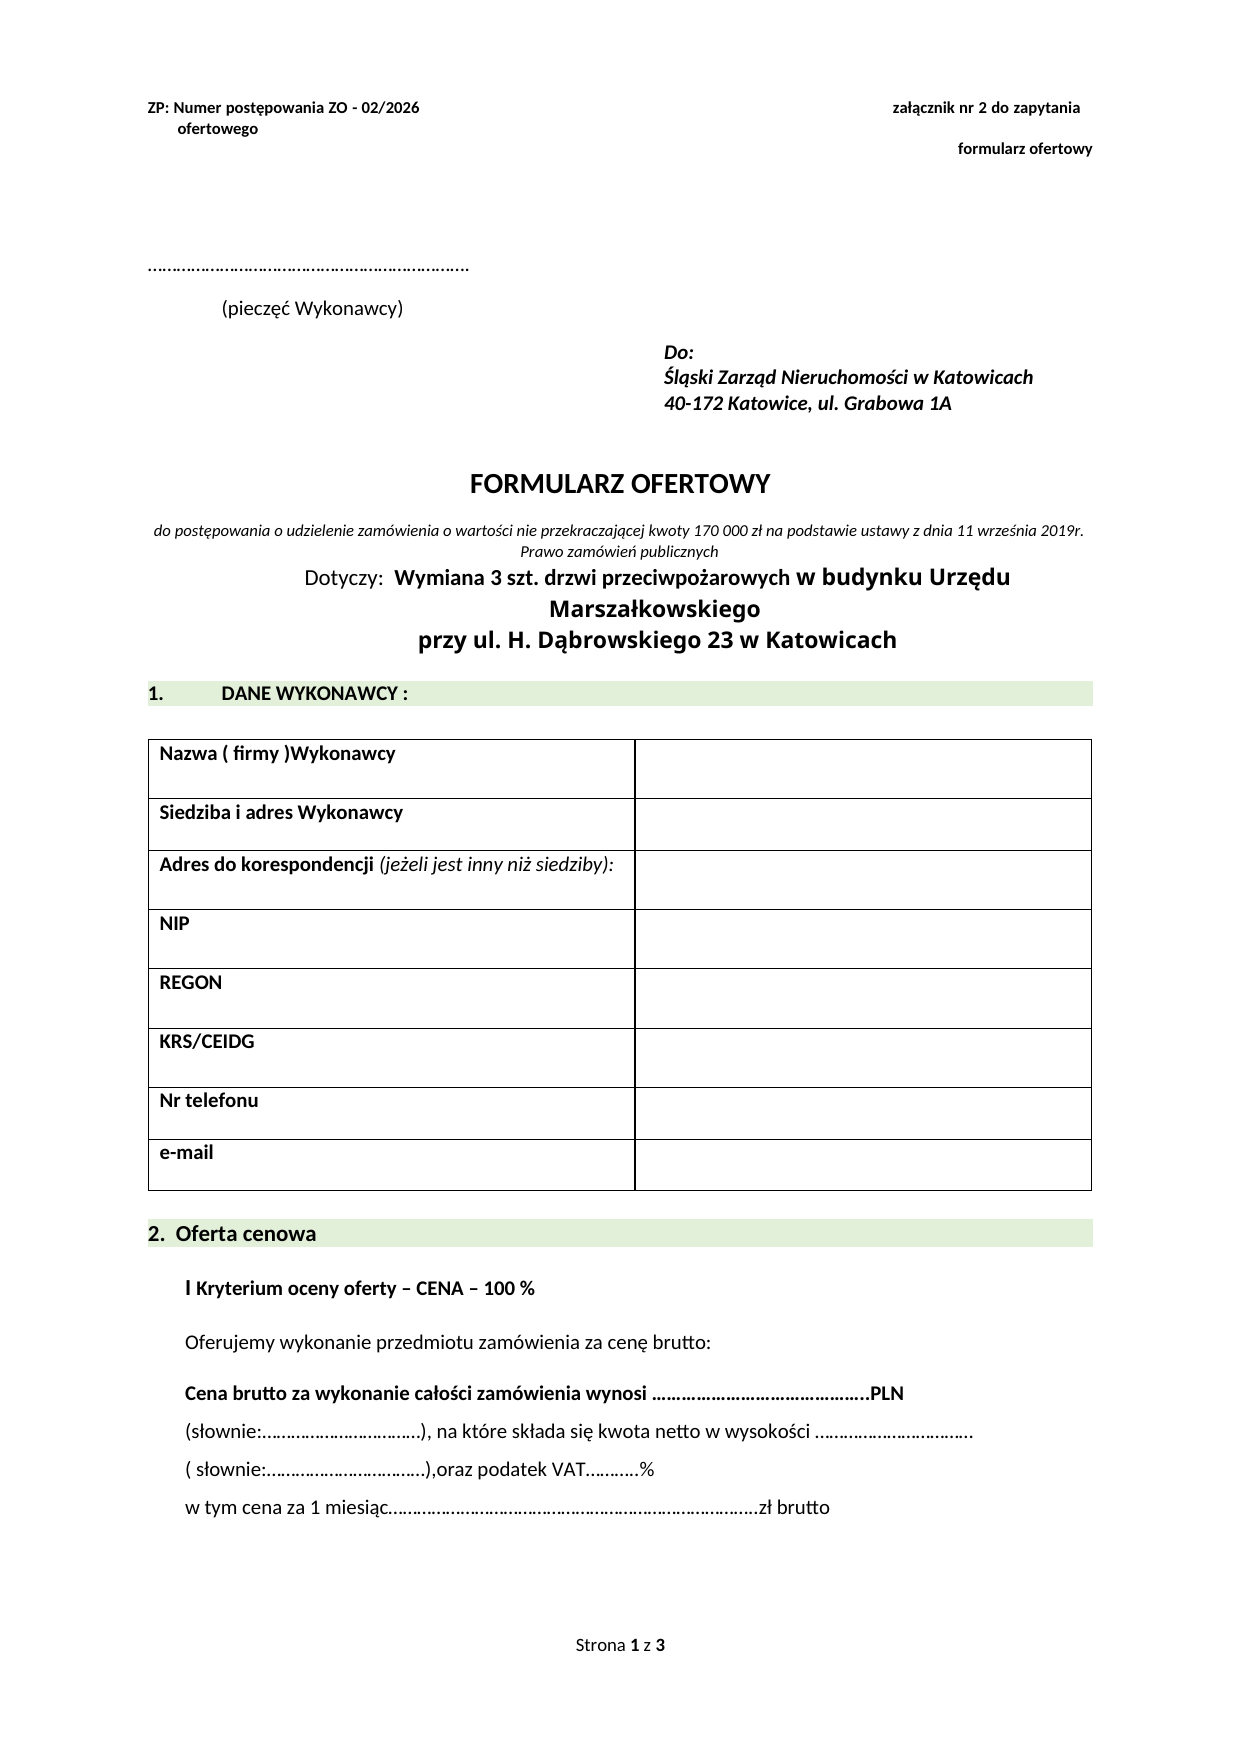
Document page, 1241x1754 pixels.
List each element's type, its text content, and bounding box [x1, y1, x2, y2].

table_cell Siedziba i adres Wykonawcy [149, 799, 634, 850]
table_cell [636, 969, 1091, 1027]
table_cell [636, 1088, 1091, 1138]
table_cell NIP [149, 910, 634, 968]
table_cell KRS/CEIDG [149, 1029, 634, 1087]
table_cell e-mail [149, 1140, 634, 1190]
text Do: [664, 339, 1093, 364]
list Oferujemy wykonanie przedmiotu zamówienia za cenę brutto: [185, 1329, 1093, 1354]
text ( słownie:……………………………),oraz podatek VAT………..% [185, 1456, 1093, 1481]
text w tym cena za 1 miesiąc…………………………………………………………………..zł brutto [185, 1494, 1093, 1519]
table_cell Adres do korespondencji (jeżeli jest inny niż siedziby): [149, 851, 634, 909]
text FORMULARZ OFERTOWY [148, 465, 1093, 500]
text 40-172 Katowice, ul. Grabowa 1A [221, 390, 1093, 415]
table_cell [636, 910, 1091, 968]
table_cell REGON [149, 969, 634, 1027]
text Cena brutto za wykonanie całości zamówienia wynosi ……………………………………..PLN [185, 1380, 1093, 1405]
text (pieczęć Wykonawcy) [221, 295, 1093, 320]
text Śląski Zarząd Nieruchomości w Katowicach [221, 364, 1093, 390]
text …………………………………………………………. [148, 251, 1093, 276]
list DANE WYKONAWCY : [148, 681, 1093, 706]
text I Kryterium oceny oferty – CENA – 100 % [185, 1273, 1093, 1301]
table_cell Nr telefonu [149, 1088, 634, 1138]
table_header Nazwa ( firmy )Wykonawcy [149, 740, 634, 798]
text 2. Oferta cenowa [148, 1219, 1093, 1247]
text Dotyczy: Wymiana 3 szt. drzwi przeciwpożarowych w budynku Urzędu Marszałkowskiego przy ul. H. Dąbrowskiego 23 w Katowicach [223, 561, 1093, 655]
table_cell [636, 1029, 1091, 1087]
text do postępowania o udzielenie zamówienia o wartości nie przekraczającej kwoty 170 000 zł na podstawie ustawy z dnia 11 września 2019r. Prawo zamówień publicznych [148, 521, 1093, 561]
table_cell [636, 1140, 1091, 1190]
table_cell [636, 799, 1091, 850]
text (słownie:……………………………), na które składa się kwota netto w wysokości …………………………… [185, 1418, 1093, 1443]
table_header [636, 740, 1091, 798]
table_cell [636, 851, 1091, 909]
